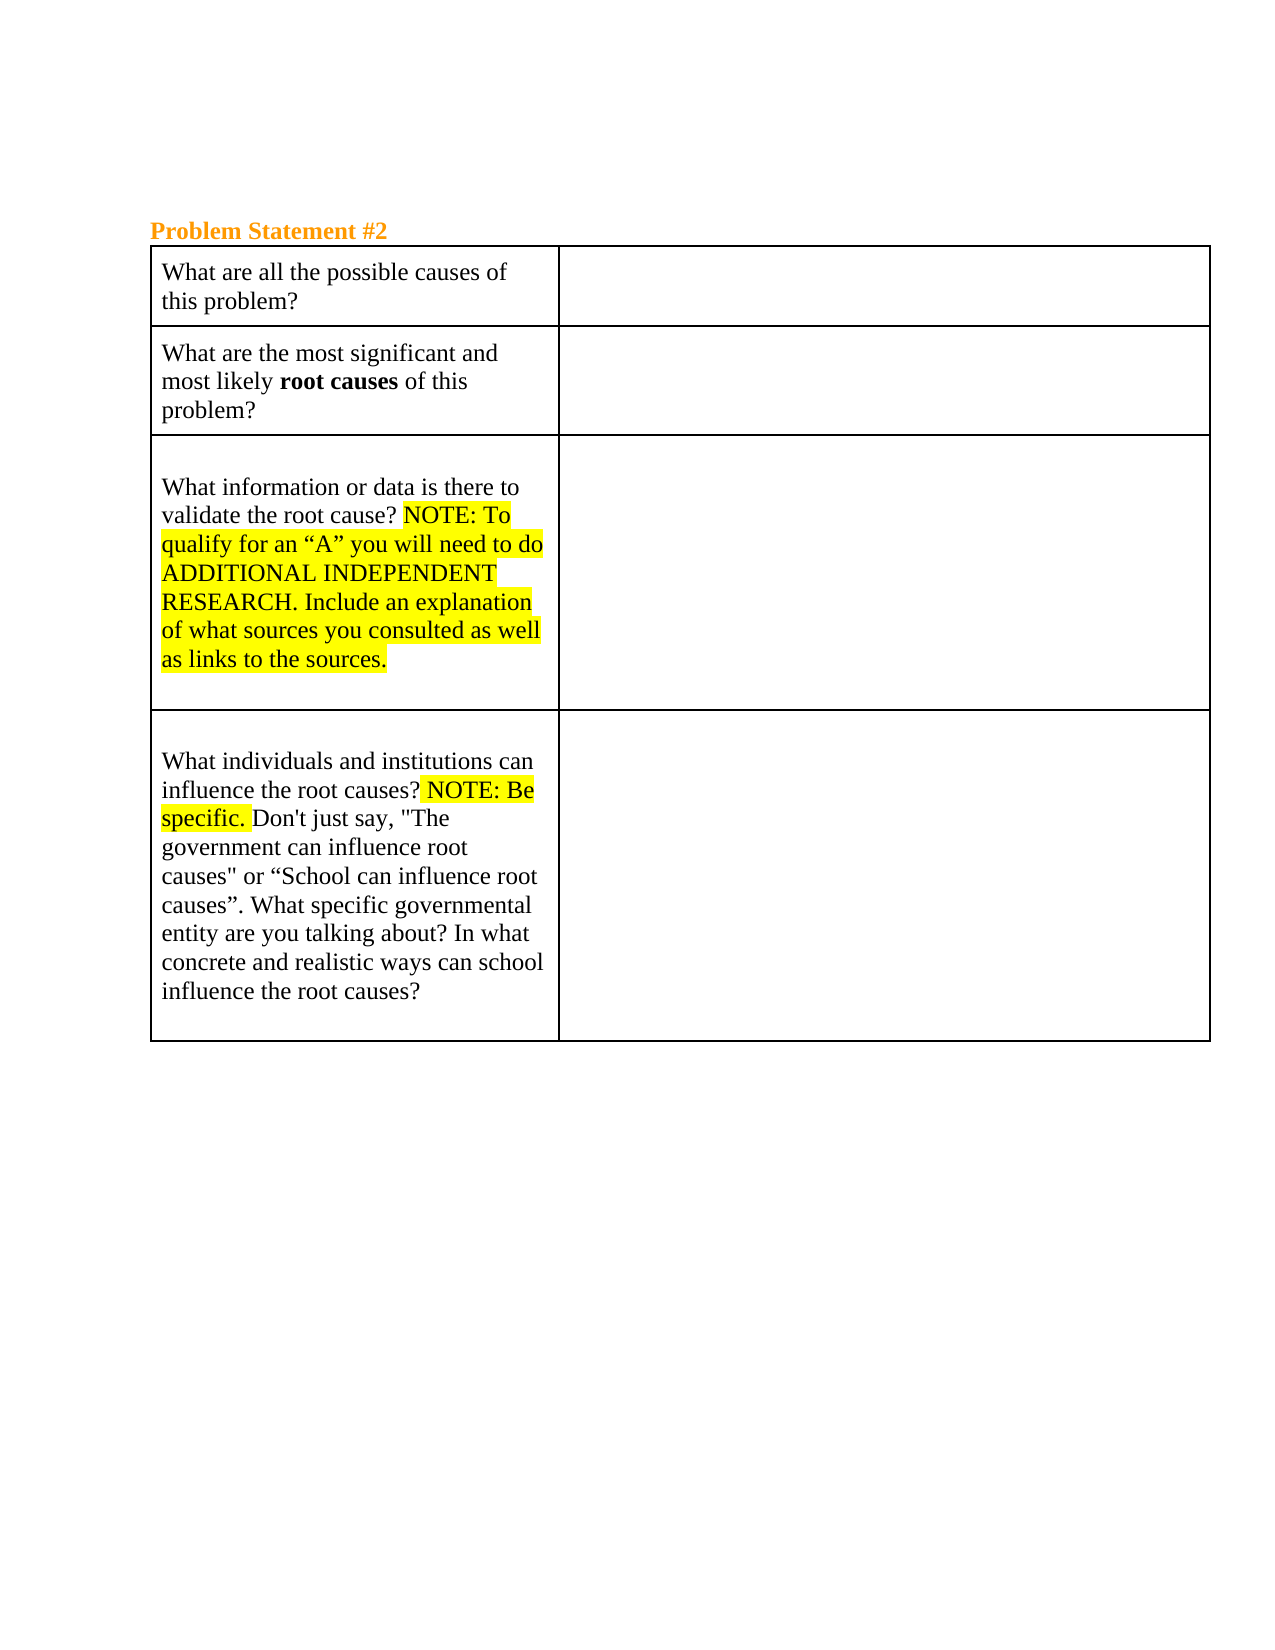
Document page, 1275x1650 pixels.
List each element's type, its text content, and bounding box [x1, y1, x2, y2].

table_header What are all the possible causes of this problem? [152, 247, 558, 325]
text Problem Statement #2 [150, 216, 1125, 245]
table_cell [560, 327, 1209, 434]
table_cell What information or data is there to validate the root cause? NOTE: To qualify for an “A” you will need to do ADDITIONAL INDEPENDENT RESEARCH. Include an explanation of what sources you consulted as well as links to the sources. [152, 436, 558, 708]
table_cell [560, 711, 1209, 1040]
table_cell [560, 436, 1209, 708]
table_cell What are the most significant and most likely root causes of this problem? [152, 327, 558, 434]
table_header [560, 247, 1209, 325]
table_cell What individuals and institutions can influence the root causes? NOTE: Be specific. Don't just say, "The government can influence root causes" or “School can influence root causes”. What specific governmental entity are you talking about? In what concrete and realistic ways can school influence the root causes? [152, 711, 558, 1040]
